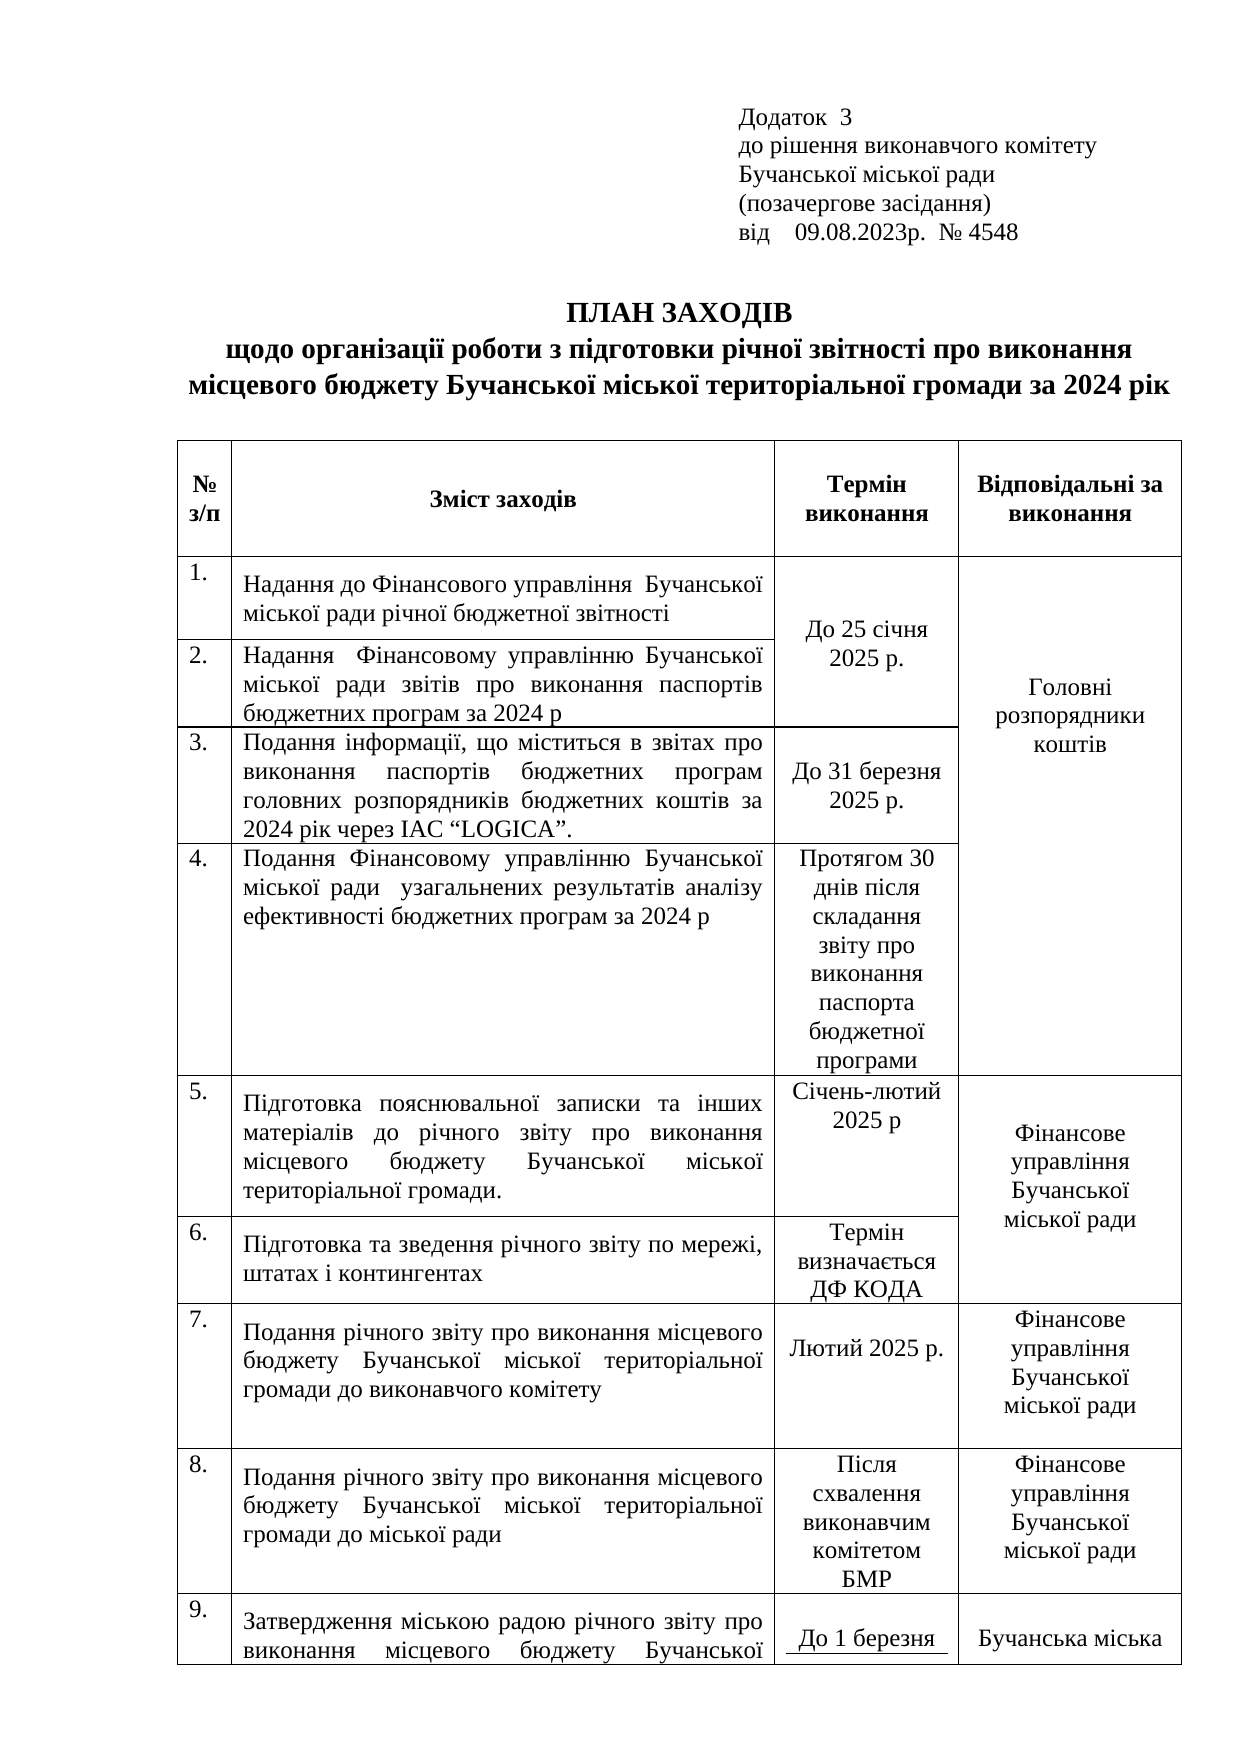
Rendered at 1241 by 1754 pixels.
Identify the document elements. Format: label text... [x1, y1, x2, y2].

table_cell [178, 844, 231, 1075]
table_header № з/п [178, 441, 231, 556]
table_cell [775, 1594, 958, 1664]
text ПЛАН ЗАХОДІВ [177, 295, 1181, 328]
table_cell Термін визначається ДФ КОДА [775, 1217, 958, 1303]
table_header Відповідальні за виконання [959, 441, 1181, 556]
table_cell Подання інформації, що міститься в звітах про виконання паспортів бюджетних програм головних розпорядників бюджетних коштів за 2024 рік через ІАС “LOGICA”. [232, 728, 774, 842]
table_header Термін виконання [775, 441, 958, 556]
table_cell Подання річного звіту про виконання місцевого бюджету Бучанської міської територіальної громади до міської ради [232, 1449, 774, 1593]
table_cell [178, 640, 231, 726]
table_cell Підготовка пояснювальної записки та інших матеріалів до річного звіту про виконання місцевого бюджету Бучанської міської територіальної громади. [232, 1076, 774, 1216]
table_cell До 25 січня 2025 р. [775, 557, 958, 726]
table_cell [178, 1076, 231, 1216]
table_cell Головні розпорядники коштів [959, 557, 1181, 1075]
table_cell Після схвалення виконавчим комітетом БМР [775, 1449, 958, 1593]
table_cell [178, 1217, 231, 1303]
table_cell [178, 728, 231, 842]
text (позачергове засідання) [738, 188, 1181, 217]
table_cell Фінансове управління Бучанської міської ради [959, 1076, 1181, 1303]
table_cell Надання Фінансовому управлінню Бучанської міської ради звітів про виконання паспортів бюджетних програм за 2024 р [232, 640, 774, 726]
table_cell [959, 1594, 1181, 1664]
table_cell Подання річного звіту про виконання місцевого бюджету Бучанської міської територіальної громади до виконавчого комітету [232, 1304, 774, 1448]
table_cell Подання Фінансовому управлінню Бучанської міської ради узагальнених результатів аналізу ефективності бюджетних програм за 2024 р [232, 844, 774, 1075]
table_header Зміст заходів [232, 441, 774, 556]
table_cell Лютий 2025 р. [775, 1304, 958, 1448]
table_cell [232, 1594, 774, 1664]
table_cell Січень-лютий 2025 р [775, 1076, 958, 1216]
table_cell [178, 557, 231, 639]
table_cell [178, 1449, 231, 1593]
table_cell Фінансове управління Бучанської міської ради [959, 1449, 1181, 1593]
table_cell [178, 1594, 231, 1664]
table_cell Надання до Фінансового управління Бучанської міської ради річної бюджетної звітності [232, 557, 774, 639]
text до рішення виконавчого комітету Бучанської міської ради [738, 131, 1181, 188]
table_cell Фінансове управління Бучанської міської ради [959, 1304, 1181, 1448]
text Додаток 3 [738, 102, 1181, 131]
table_cell До 31 березня 2025 р. [775, 728, 958, 842]
table_cell [178, 1304, 231, 1448]
table_cell Підготовка та зведення річного звіту по мережі, штатах і контингентах [232, 1217, 774, 1303]
text від 09.08.2023р. № 4548 [738, 217, 1181, 246]
text щодо організації роботи з підготовки річної звітності про виконання місцевого бюджету Бучанської міської територіальної громади за 2024 рік [177, 331, 1181, 401]
table_cell Протягом 30 днів після складання звіту про виконання паспорта бюджетної програми [775, 844, 958, 1075]
